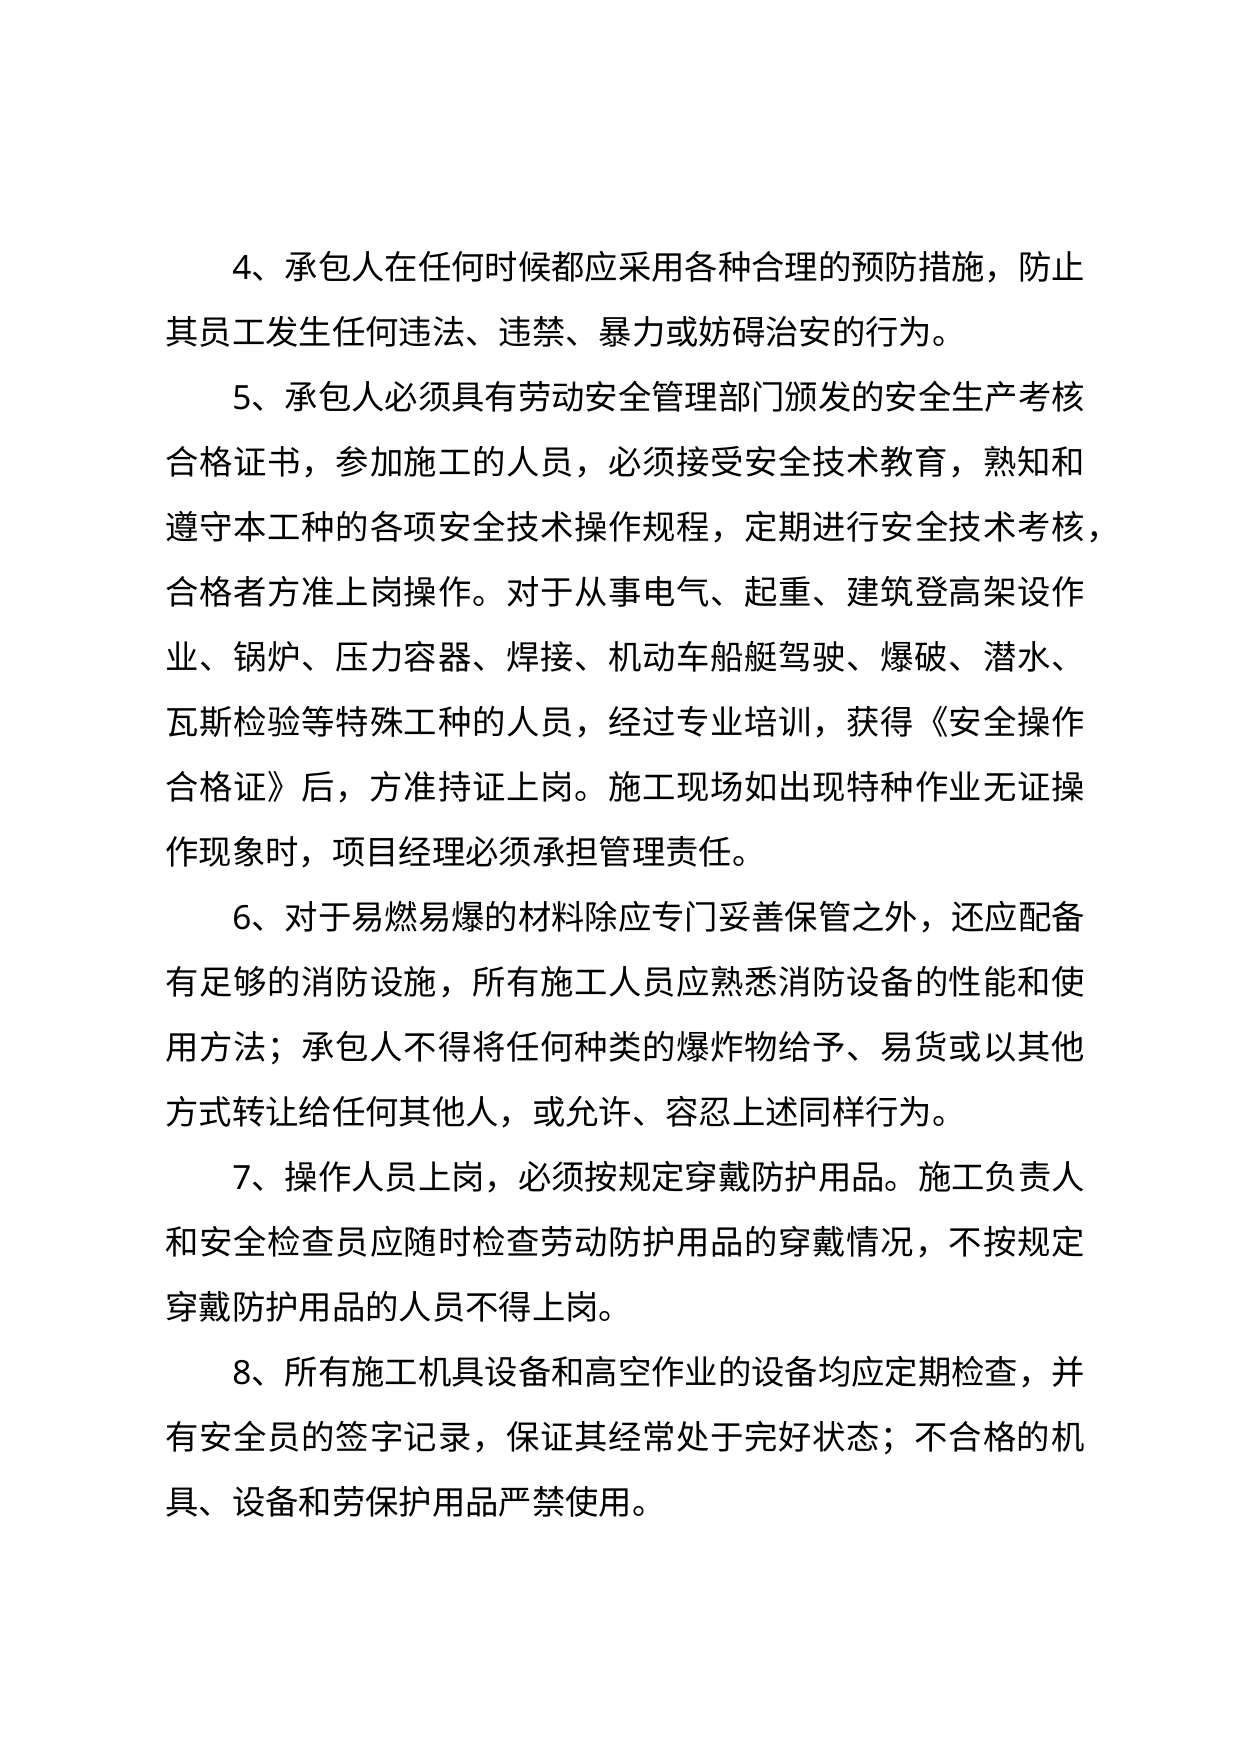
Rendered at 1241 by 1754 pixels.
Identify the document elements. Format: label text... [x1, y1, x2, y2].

text 7、操作人员上岗，必须按规定穿戴防护用品。施工负责人和安全检查员应随时检查劳动防护用品的穿戴情况，不按规定穿戴防护用品的人员不得上岗。 [165, 1143, 1087, 1338]
text 8、所有施工机具设备和高空作业的设备均应定期检查，并有安全员的签字记录，保证其经常处于完好状态；不合格的机具、设备和劳保护用品严禁使用。 [165, 1338, 1087, 1533]
text 5、承包人必须具有劳动安全管理部门颁发的安全生产考核合格证书，参加施工的人员，必须接受安全技术教育，熟知和遵守本工种的各项安全技术操作规程，定期进行安全技术考核，合格者方准上岗操作。对于从事电气、起重、建筑登高架设作业、锅炉、压力容器、焊接、机动车船艇驾驶、爆破、潜水、瓦斯检验等特殊工种的人员，经过专业培训，获得《安全操作合格证》后，方准持证上岗。施工现场如出现特种作业无证操作现象时，项目经理必须承担管理责任。 [165, 363, 1087, 883]
text 6、对于易燃易爆的材料除应专门妥善保管之外，还应配备有足够的消防设施，所有施工人员应熟悉消防设备的性能和使用方法；承包人不得将任何种类的爆炸物给予、易货或以其他方式转让给任何其他人，或允许、容忍上述同样行为。 [165, 883, 1087, 1143]
text 4、承包人在任何时候都应采用各种合理的预防措施，防止其员工发生任何违法、违禁、暴力或妨碍治安的行为。 [165, 233, 1087, 363]
